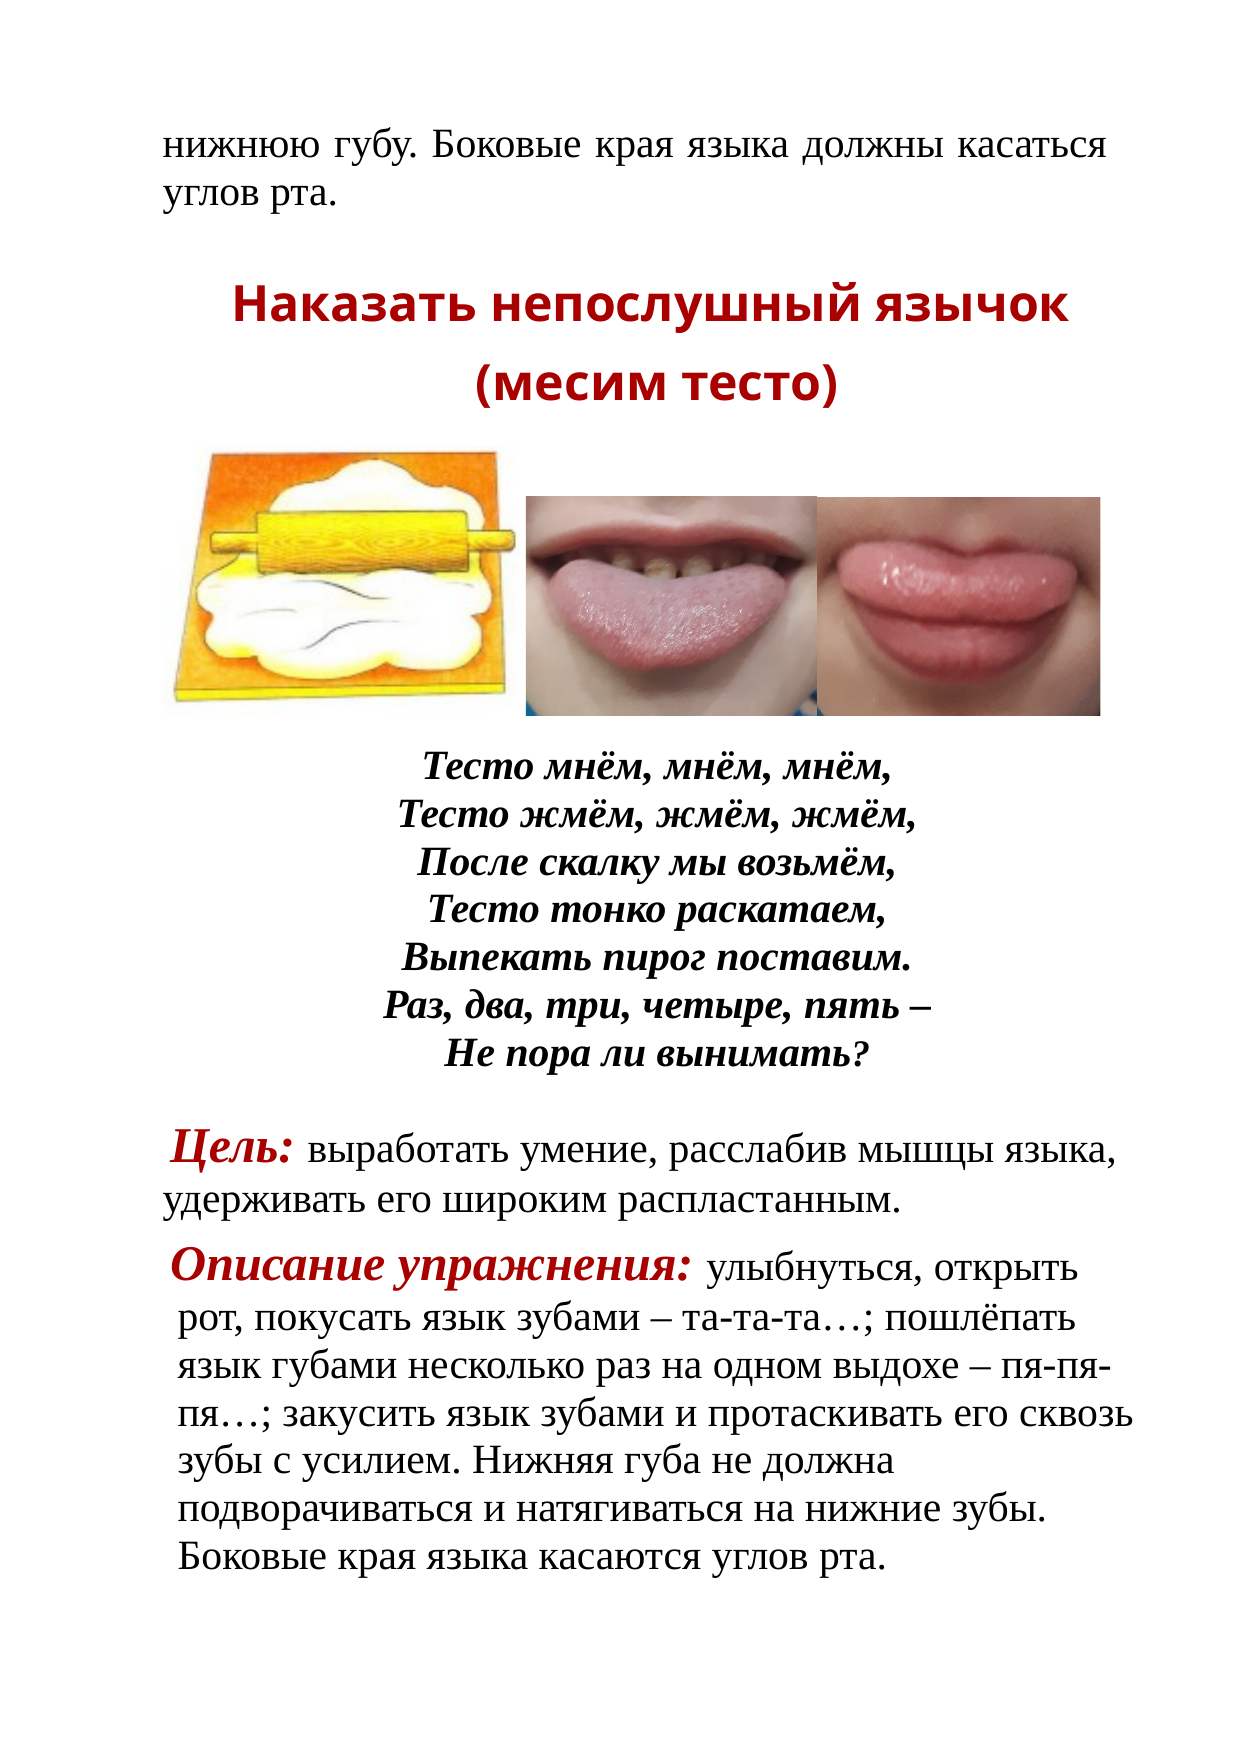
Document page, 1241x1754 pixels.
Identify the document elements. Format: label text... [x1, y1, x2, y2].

picture [162, 445, 1101, 716]
text Цель: выработать умение, расслабив мышцы языка, удерживать его широким распластанным. [162, 1116, 1152, 1222]
text Наказать непослушный язычок (месим тесто) [162, 268, 1152, 414]
text Описание упражнения: улыбнуться, открыть рот, покусать язык зубами – та-та-та…; пошлёпать язык губами несколько раз на одном выдохе – пя-пя-пя…; закусить язык зубами и протаскивать его сквозь зубы с усилием. Нижняя губа не должна подворачиваться и натягиваться на нижние зубы. Боковые края языка касаются углов рта. [170, 1234, 1152, 1579]
text После скалку мы возьмём, [162, 836, 1152, 884]
text Выпекать пирог поставим. [162, 932, 1152, 980]
text Раз, два, три, четыре, пять – [162, 980, 1152, 1028]
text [148, 118, 1107, 214]
text Тесто тонко раскатаем, [162, 884, 1152, 932]
text Не пора ли вынимать? [162, 1028, 1152, 1076]
text Тесто мнём, мнём, мнём, [162, 740, 1152, 788]
text Тесто жмём, жмём, жмём, [162, 788, 1152, 836]
